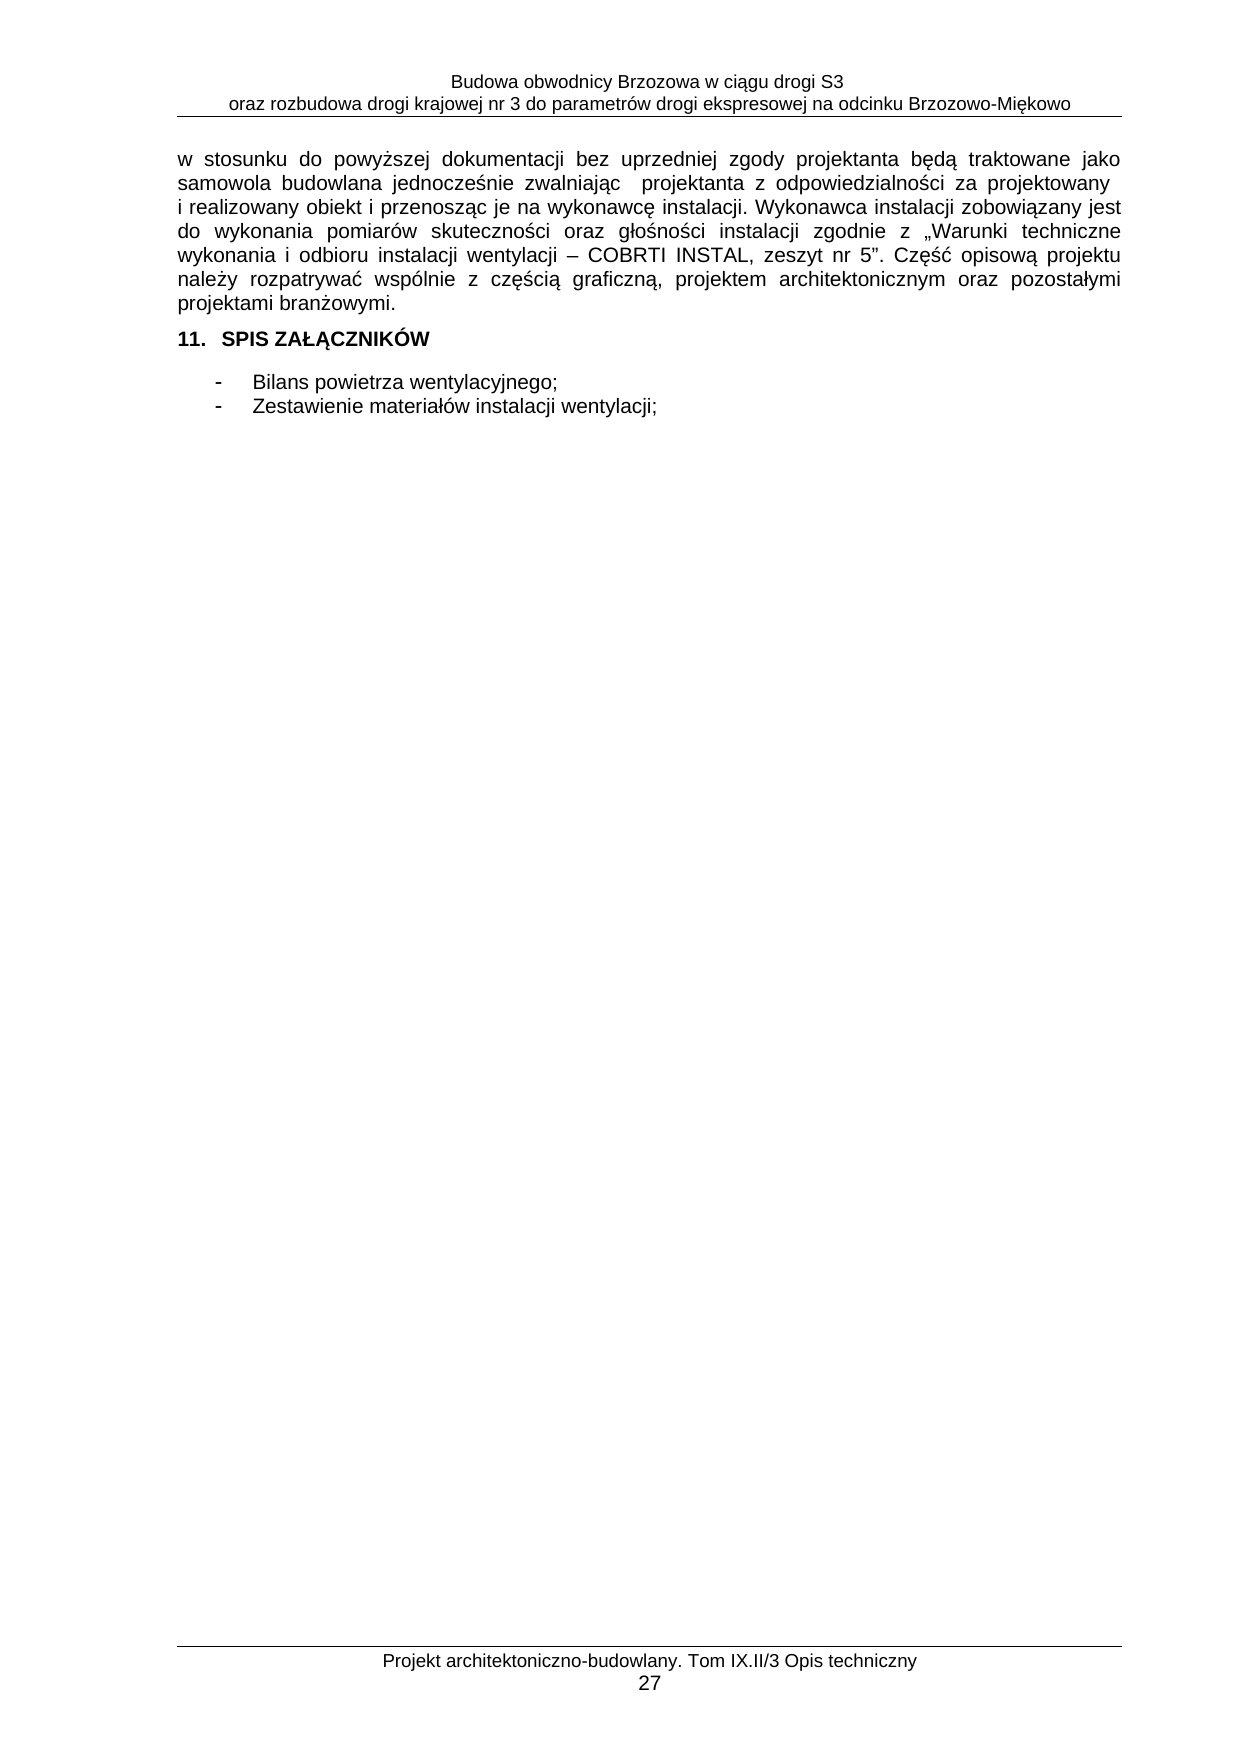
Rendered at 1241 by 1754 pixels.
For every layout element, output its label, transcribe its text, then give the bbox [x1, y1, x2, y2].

text Bilans powietrza wentylacyjnego; [215, 369, 1122, 394]
text Zestawienie materiałów instalacji wentylacji; [215, 394, 1122, 418]
subtitle SPIS ZAŁĄCZNIKÓW [177, 327, 1122, 351]
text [177, 147, 1122, 315]
